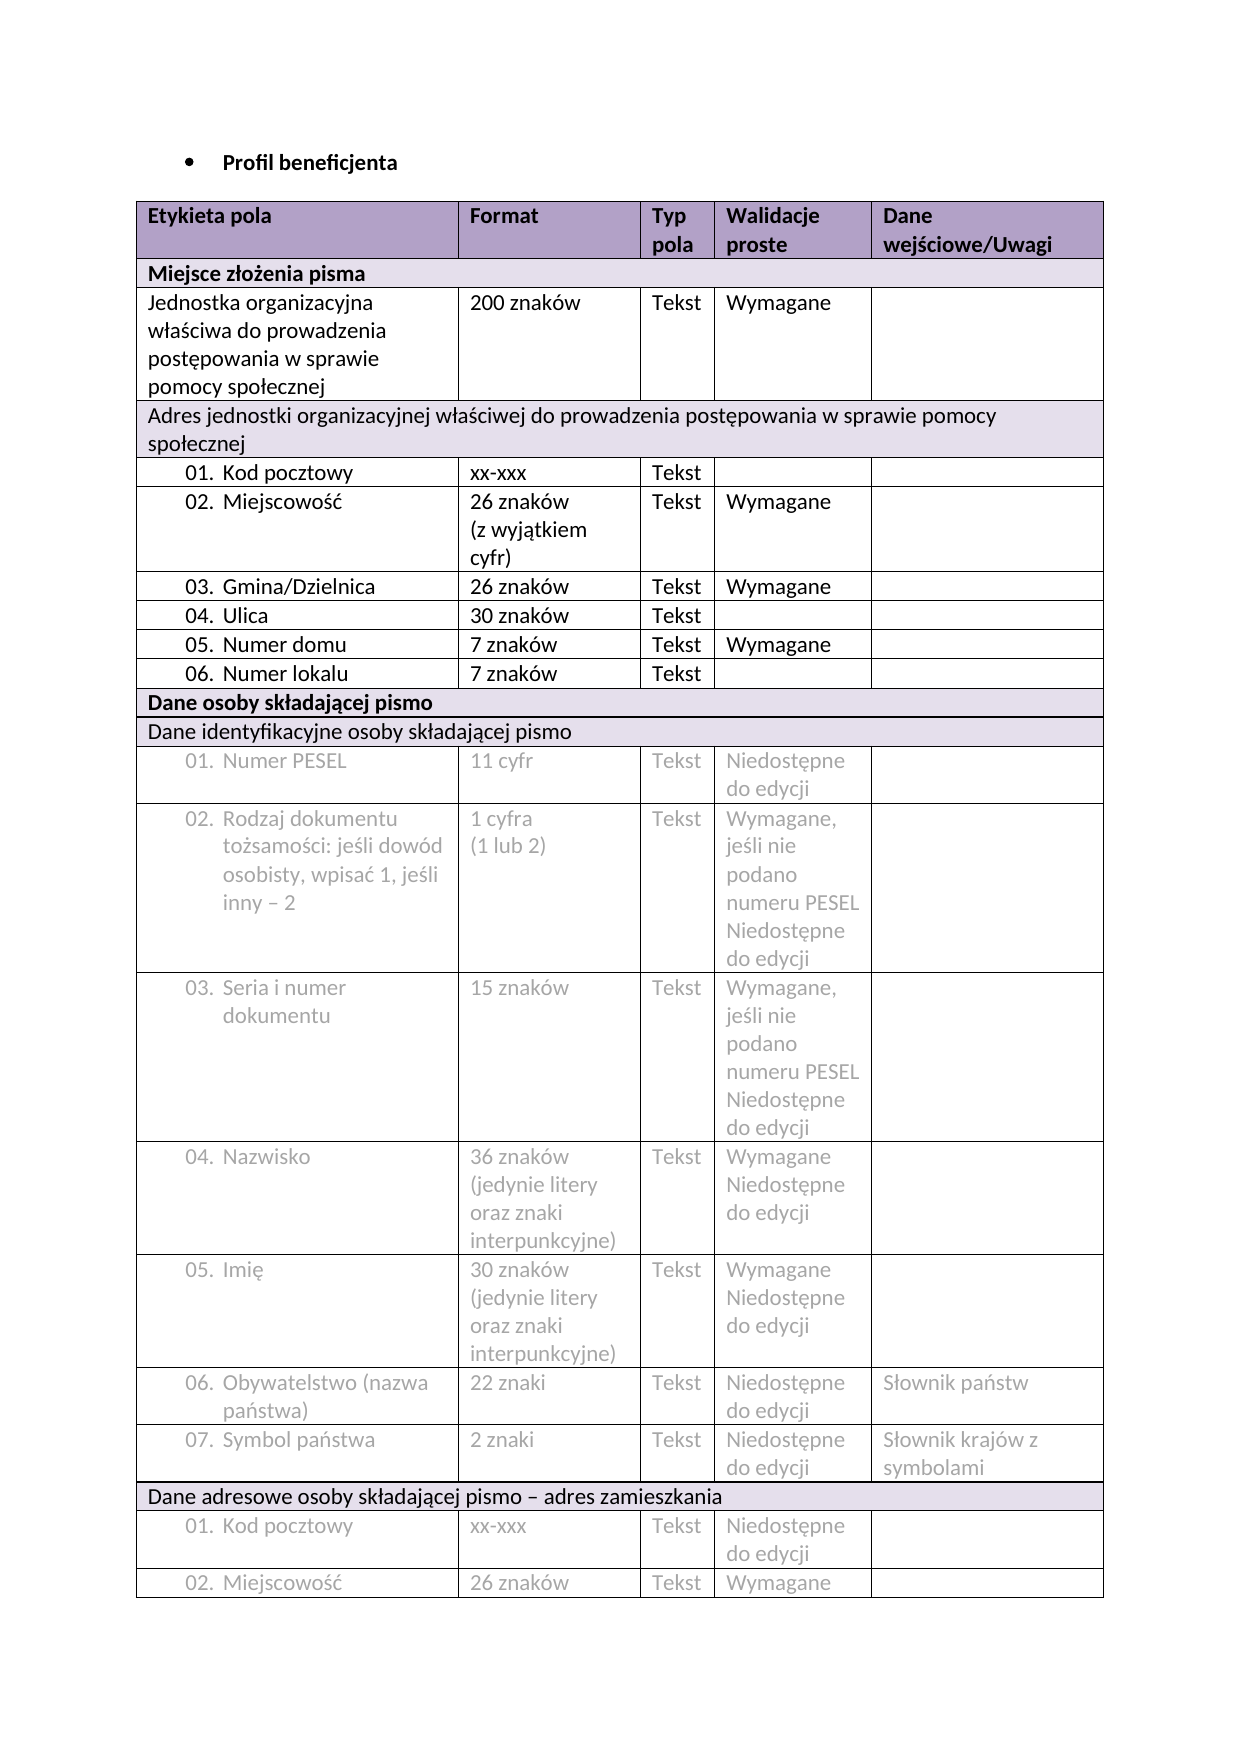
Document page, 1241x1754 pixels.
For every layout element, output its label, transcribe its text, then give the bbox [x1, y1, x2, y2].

table_cell [872, 630, 1103, 658]
table_cell Wymagane, jeśli nie podano numeru PESEL Niedostępne do edycji [715, 804, 871, 972]
table_cell Imię [137, 1255, 458, 1367]
table_cell Adres jednostki organizacyjnej właściwej do prowadzenia postępowania w sprawie pomocy społecznej [137, 401, 1103, 457]
table_cell Numer lokalu [137, 659, 458, 687]
list Profil beneficjenta [185, 148, 1093, 176]
table_cell Numer domu [137, 630, 458, 658]
table_cell Tekst [641, 458, 714, 486]
table_cell 26 znaków [459, 572, 640, 600]
table_cell Niedostępne do edycji [715, 1425, 871, 1481]
table_cell Tekst [641, 804, 714, 972]
table_cell Miejscowość [137, 487, 458, 571]
table_cell 200 znaków [459, 288, 640, 400]
table_cell Tekst [641, 659, 714, 687]
table_cell Dane osoby składającej pismo [137, 689, 1103, 716]
table_cell Miejsce złożenia pisma [137, 259, 1103, 287]
table_cell [872, 288, 1103, 400]
table_cell Niedostępne do edycji [715, 747, 871, 803]
table_cell Wymagane [715, 288, 871, 400]
table_cell Dane identyfikacyjne osoby składającej pismo [137, 718, 1103, 746]
table_header Format [459, 202, 640, 258]
table_cell Nazwisko [137, 1142, 458, 1254]
table_cell 7 znaków [459, 659, 640, 687]
table_cell Dane adresowe osoby składającej pismo – adres zamieszkania [137, 1483, 1103, 1510]
table_cell Słownik państw [872, 1368, 1103, 1424]
table_cell Seria i numer dokumentu [137, 973, 458, 1141]
table_cell Kod pocztowy [137, 1511, 458, 1567]
table_cell Tekst [641, 601, 714, 629]
table_cell [715, 601, 871, 629]
table_cell [872, 747, 1103, 803]
table_cell Słownik krajów z symbolami [872, 1425, 1103, 1481]
table_cell Tekst [641, 1511, 714, 1567]
table_cell Tekst [641, 572, 714, 600]
table_cell Wymagane Niedostępne do edycji [715, 1255, 871, 1367]
table_cell 36 znaków (jedynie litery oraz znaki interpunkcyjne) [459, 1142, 640, 1254]
table_cell Tekst [641, 973, 714, 1141]
table_cell Wymagane [715, 630, 871, 658]
table_cell Niedostępne do edycji [715, 1511, 871, 1567]
table_cell Wymagane [715, 572, 871, 600]
table_cell [872, 458, 1103, 486]
table_header Dane wejściowe/Uwagi [872, 202, 1103, 258]
table_header Typ pola [641, 202, 714, 258]
table_cell xx-xxx [459, 1511, 640, 1567]
table_cell Symbol państwa [137, 1425, 458, 1481]
table_cell Wymagane Niedostępne do edycji [715, 1142, 871, 1254]
table_cell Tekst [641, 1142, 714, 1254]
table_cell 2 znaki [459, 1425, 640, 1481]
table_cell Tekst [641, 747, 714, 803]
table_cell 15 znaków [459, 973, 640, 1141]
table_cell [715, 458, 871, 486]
table_cell [872, 1569, 1103, 1597]
table_cell [872, 487, 1103, 571]
table_cell Rodzaj dokumentu tożsamości: jeśli dowód osobisty, wpisać 1, jeśli inny – 2 [137, 804, 458, 972]
table_cell [872, 973, 1103, 1141]
table_cell xx-xxx [459, 458, 640, 486]
table_cell [715, 659, 871, 687]
table_cell Gmina/Dzielnica [137, 572, 458, 600]
table_cell [872, 659, 1103, 687]
table_header Walidacje proste [715, 202, 871, 258]
table_cell Tekst [641, 1569, 714, 1597]
table_cell Jednostka organizacyjna właściwa do prowadzenia postępowania w sprawie pomocy społecznej [137, 288, 458, 400]
table_cell Wymagane [715, 487, 871, 571]
table_cell 30 znaków [459, 601, 640, 629]
table_cell Kod pocztowy [137, 458, 458, 486]
table_cell Obywatelstwo (nazwa państwa) [137, 1368, 458, 1424]
table_cell Tekst [641, 487, 714, 571]
table_cell Tekst [641, 1368, 714, 1424]
table_cell [872, 601, 1103, 629]
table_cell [459, 1569, 640, 1597]
table_cell Tekst [641, 1425, 714, 1481]
table_cell Tekst [641, 630, 714, 658]
table_cell Miejscowość [137, 1569, 458, 1597]
table_cell [872, 1255, 1103, 1367]
table_cell 22 znaki [459, 1368, 640, 1424]
table_cell [872, 1142, 1103, 1254]
table_cell 1 cyfra (1 lub 2) [459, 804, 640, 972]
table_cell Numer PESEL [137, 747, 458, 803]
table_cell Ulica [137, 601, 458, 629]
table_cell [872, 1511, 1103, 1567]
table_header Etykieta pola [137, 202, 458, 258]
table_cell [715, 1569, 871, 1597]
table_cell 26 znaków (z wyjątkiem cyfr) [459, 487, 640, 571]
table_cell 11 cyfr [459, 747, 640, 803]
table_cell Niedostępne do edycji [715, 1368, 871, 1424]
table_cell [872, 804, 1103, 972]
table_cell Tekst [641, 1255, 714, 1367]
table_cell Wymagane, jeśli nie podano numeru PESEL Niedostępne do edycji [715, 973, 871, 1141]
table_cell 7 znaków [459, 630, 640, 658]
table_cell 30 znaków (jedynie litery oraz znaki interpunkcyjne) [459, 1255, 640, 1367]
table_cell [872, 572, 1103, 600]
table_cell Tekst [641, 288, 714, 400]
